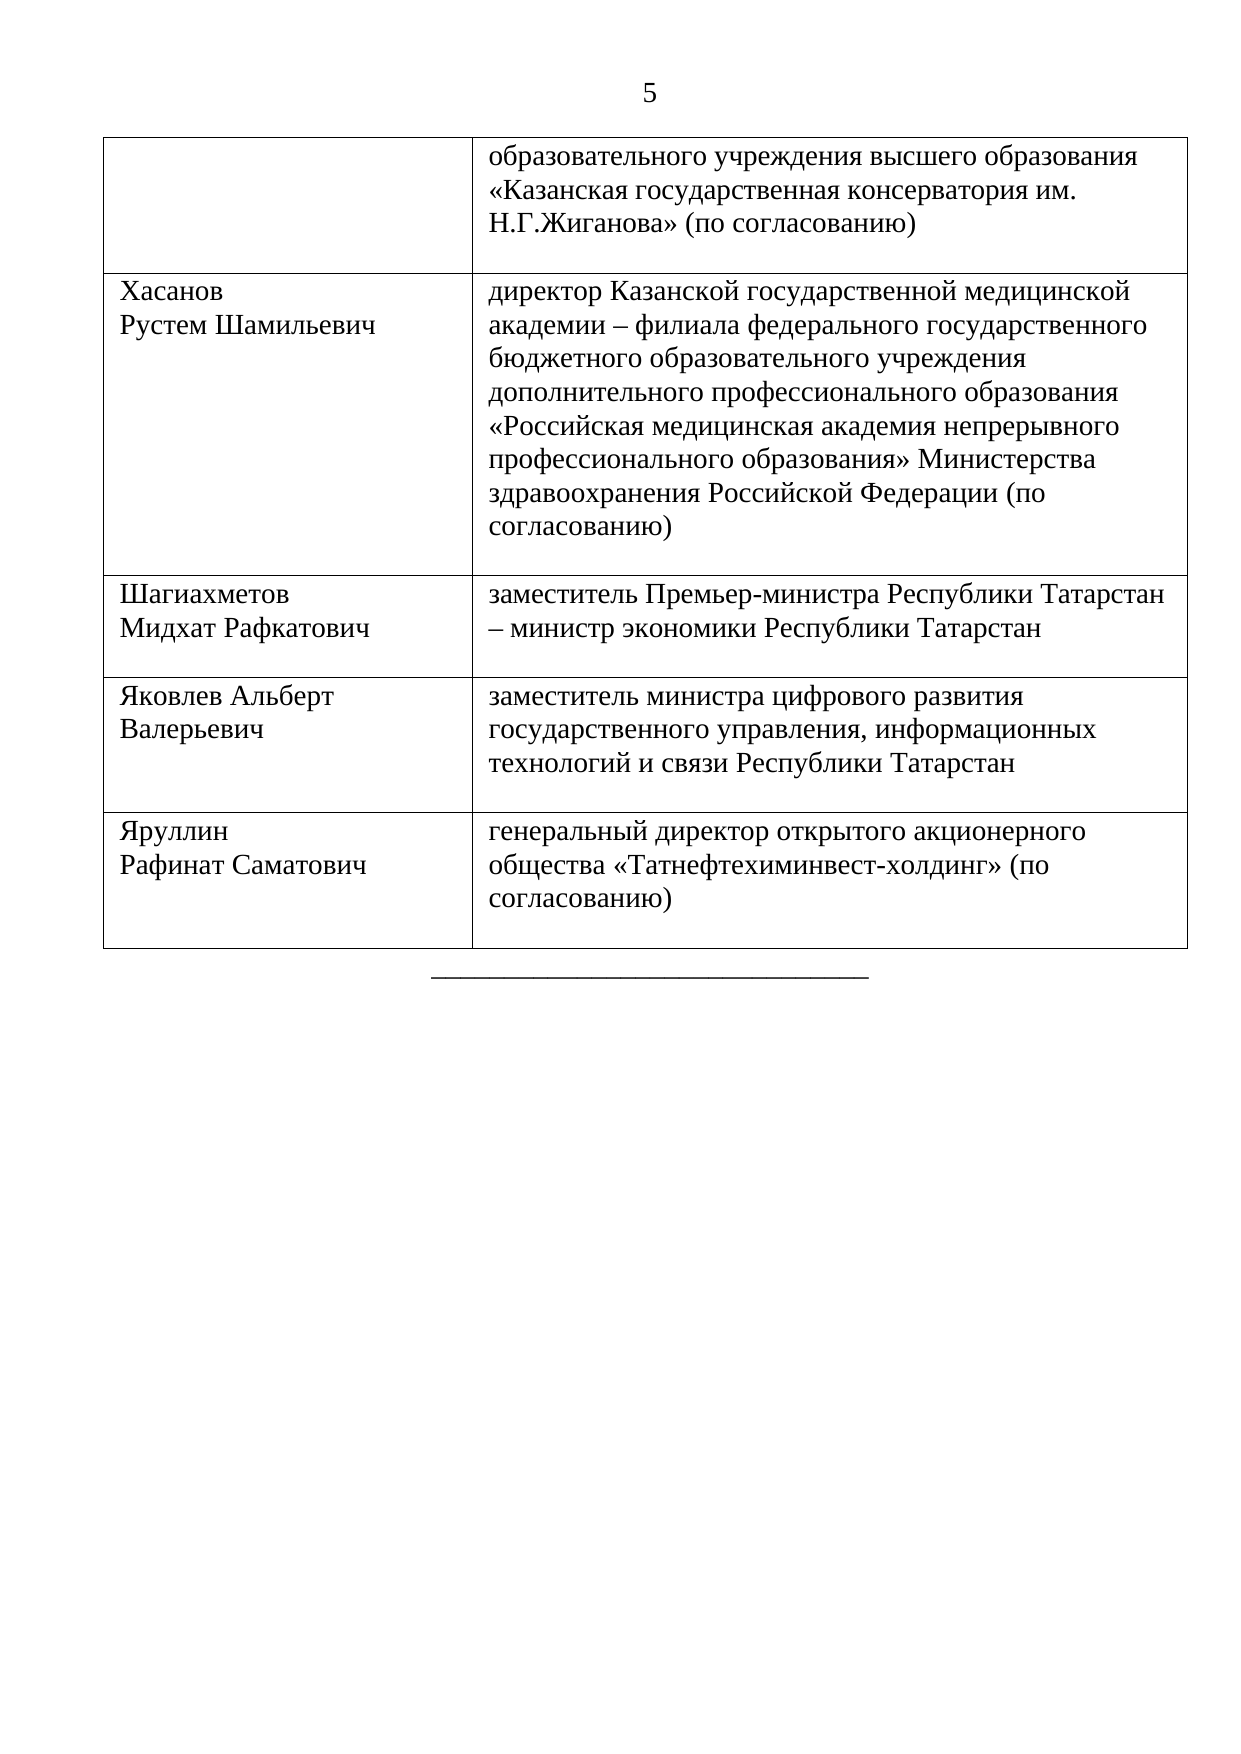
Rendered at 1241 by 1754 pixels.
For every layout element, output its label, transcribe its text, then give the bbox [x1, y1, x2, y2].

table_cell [473, 138, 1187, 272]
table_cell Яковлев Альберт Валерьевич [104, 678, 472, 812]
table_cell Яруллин Рафинат Саматович [104, 813, 472, 947]
table_cell генеральный директор открытого акционерного общества «Татнефтехиминвест-холдинг» (по согласованию) [473, 813, 1187, 947]
table_cell директор Казанской государственной медицинской академии – филиала федерального государственного бюджетного образовательного учреждения дополнительного профессионального образования «Российская медицинская академия непрерывного профессионального образования» Министерства здравоохранения Российской Федерации (по согласованию) [473, 274, 1187, 575]
table_cell заместитель министра цифрового развития государственного управления, информационных технологий и связи Республики Татарстан [473, 678, 1187, 812]
text ______________________________ [118, 949, 1181, 982]
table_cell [104, 138, 472, 272]
table_cell заместитель Премьер-министра Республики Татарстан – министр экономики Республики Татарстан [473, 576, 1187, 677]
table_cell Шагиахметов Мидхат Рафкатович [104, 576, 472, 677]
table_cell Хасанов Рустем Шамильевич [104, 274, 472, 575]
